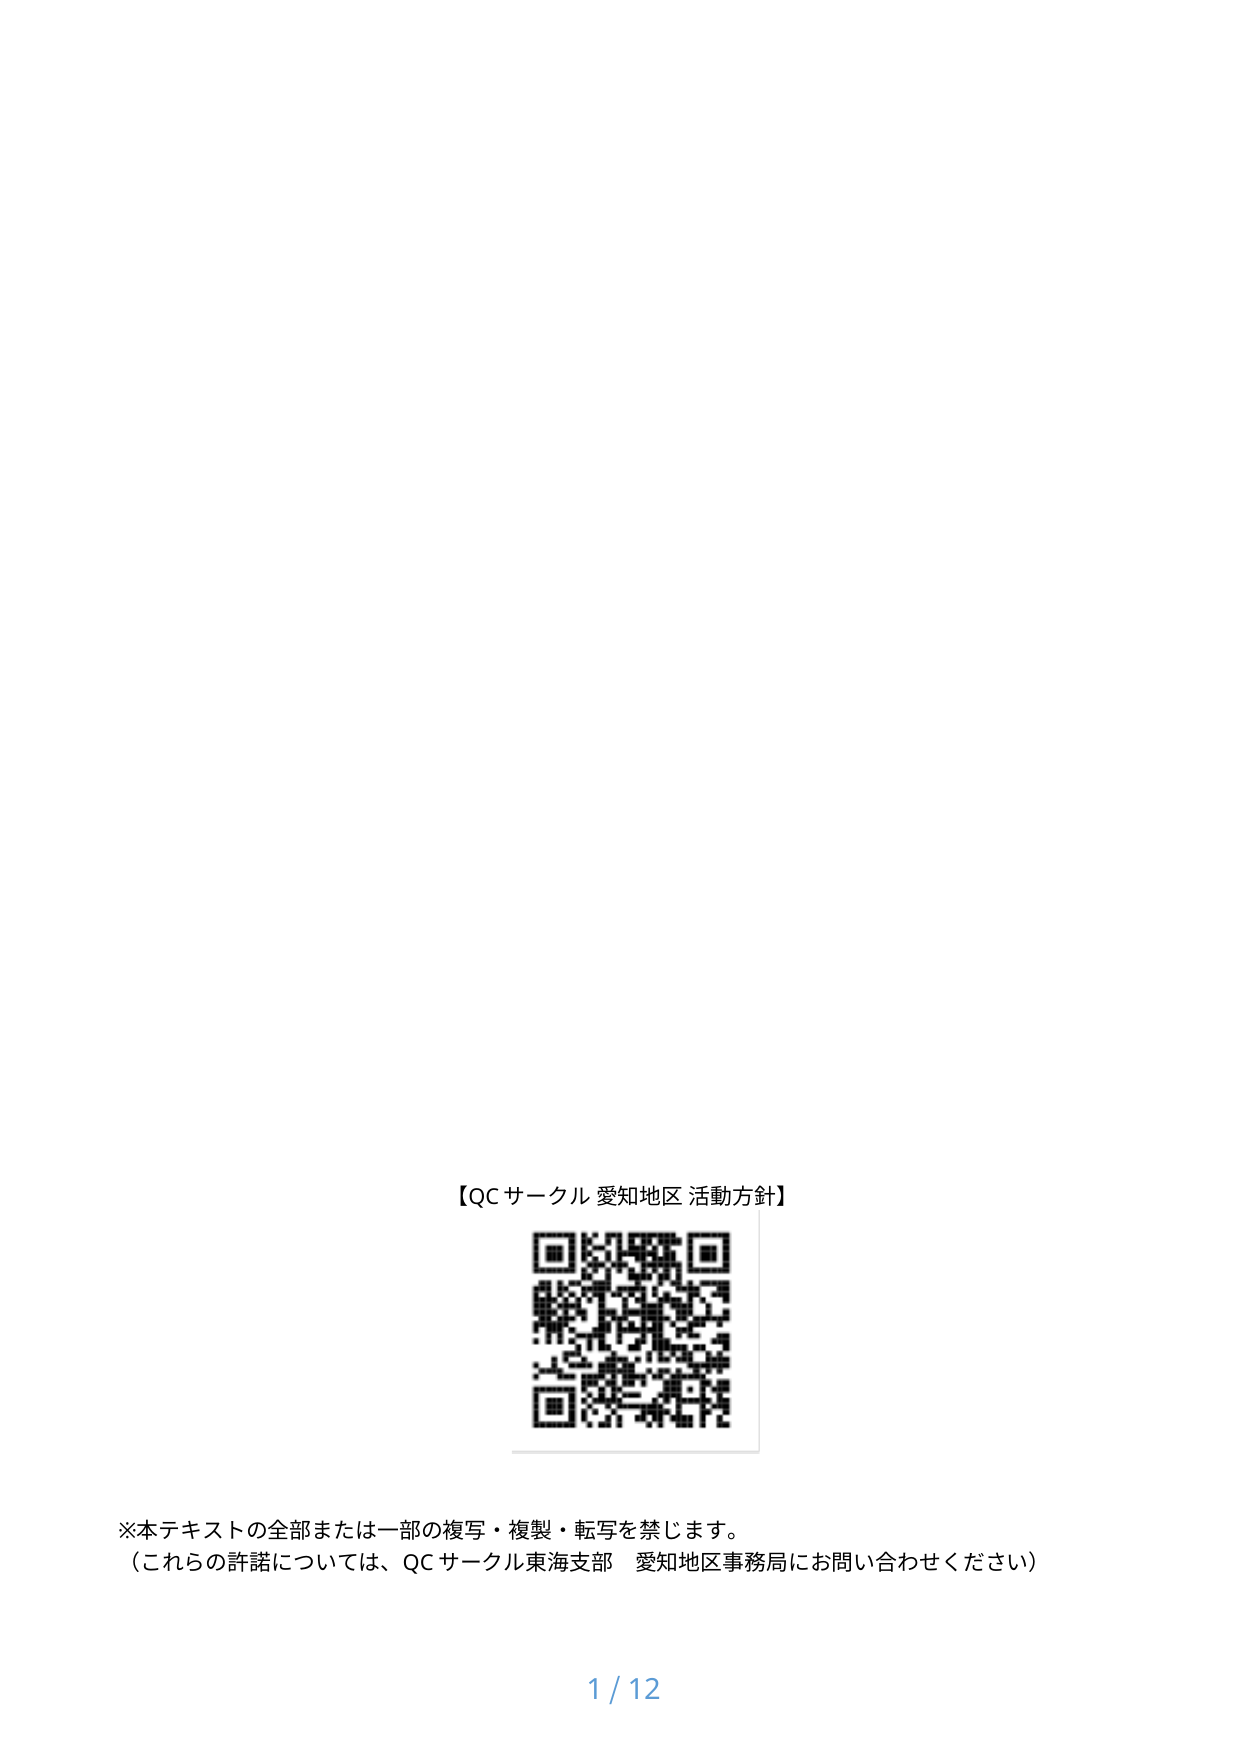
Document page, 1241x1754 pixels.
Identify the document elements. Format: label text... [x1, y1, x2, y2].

text （これらの許諾については、QCサークル東海支部 愛知地区事務局にお問い合わせください） [118, 1545, 1122, 1577]
text 【QCサークル 愛知地区 活動方針】 [118, 1179, 1122, 1211]
text ※本テキストの全部または一部の複写・複製・転写を禁じます。 [118, 1513, 1122, 1545]
picture [511, 1210, 762, 1454]
